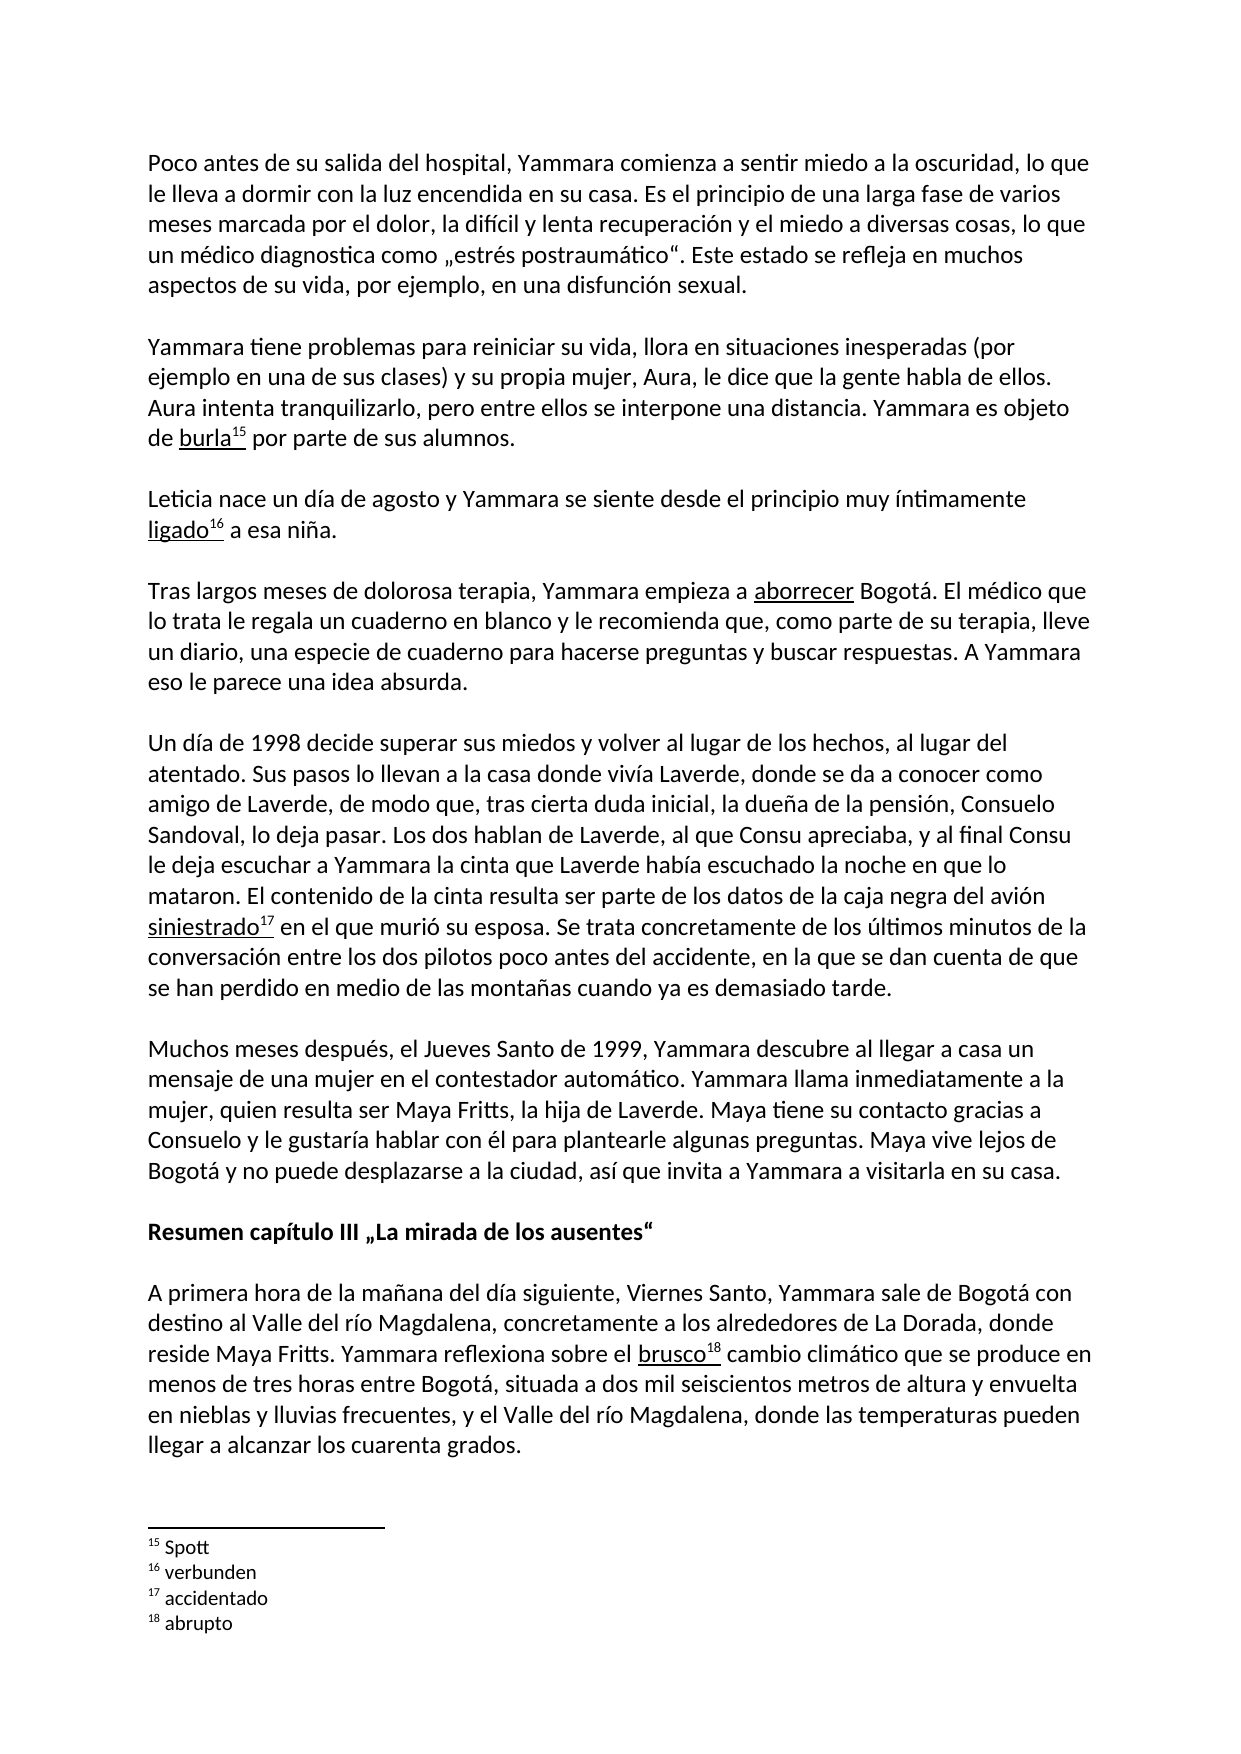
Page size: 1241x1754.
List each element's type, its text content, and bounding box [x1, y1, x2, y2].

text Muchos meses después, el Jueves Santo de 1999, Yammara descubre al llegar a casa un mensaje de una mujer en el contestador automático. Yammara llama inmediatamente a la mujer, quien resulta ser Maya Fritts, la hija de Laverde. Maya tiene su contacto gracias a Consuelo y le gustaría hablar con él para plantearle algunas preguntas. Maya vive lejos de Bogotá y no puede desplazarse a la ciudad, así que invita a Yammara a visitarla en su casa. [148, 1033, 1093, 1185]
text Yammara tiene problemas para reiniciar su vida, llora en situaciones inesperadas (por ejemplo en una de sus clases) y su propia mujer, Aura, le dice que la gente habla de ellos. Aura intenta tranquilizarlo, pero entre ellos se interpone una distancia. Yammara es objeto de burla por parte de sus alumnos. [148, 331, 1093, 453]
text Tras largos meses de dolorosa terapia, Yammara empieza a aborrecer Bogotá. El médico que lo trata le regala un cuaderno en blanco y le recomienda que, como parte de su terapia, lleve un diario, una especie de cuaderno para hacerse preguntas y buscar respuestas. A Yammara eso le parece una idea absurda. [148, 575, 1093, 697]
text Resumen capítulo III „La mirada de los ausentes“ [148, 1216, 1093, 1246]
text Un día de 1998 decide superar sus miedos y volver al lugar de los hechos, al lugar del atentado. Sus pasos lo llevan a la casa donde vivía Laverde, donde se da a conocer como amigo de Laverde, de modo que, tras cierta duda inicial, la dueña de la pensión, Consuelo Sandoval, lo deja pasar. Los dos hablan de Laverde, al que Consu apreciaba, y al final Consu le deja escuchar a Yammara la cinta que Laverde había escuchado la noche en que lo mataron. El contenido de la cinta resulta ser parte de los datos de la caja negra del avión siniestrado en el que murió su esposa. Se trata concretamente de los últimos minutos de la conversación entre los dos pilotos poco antes del accidente, en la que se dan cuenta de que se han perdido en medio de las montañas cuando ya es demasiado tarde. [148, 727, 1093, 1002]
text Leticia nace un día de agosto y Yammara se siente desde el principio muy íntimamente ligado a esa niña. [148, 483, 1093, 544]
text A primera hora de la mañana del día siguiente, Viernes Santo, Yammara sale de Bogotá con destino al Valle del río Magdalena, concretamente a los alrededores de La Dorada, donde reside Maya Fritts. Yammara reflexiona sobre el brusco cambio climático que se produce en menos de tres horas entre Bogotá, situada a dos mil seiscientos metros de altura y envuelta en nieblas y lluvias frecuentes, y el Valle del río Magdalena, donde las temperaturas pueden llegar a alcanzar los cuarenta grados. [148, 1277, 1093, 1460]
text Poco antes de su salida del hospital, Yammara comienza a sentir miedo a la oscuridad, lo que le lleva a dormir con la luz encendida en su casa. Es el principio de una larga fase de varios meses marcada por el dolor, la difícil y lenta recuperación y el miedo a diversas cosas, lo que un médico diagnostica como „estrés postraumático“. Este estado se refleja en muchos aspectos de su vida, por ejemplo, en una disfunción sexual. [148, 148, 1093, 300]
